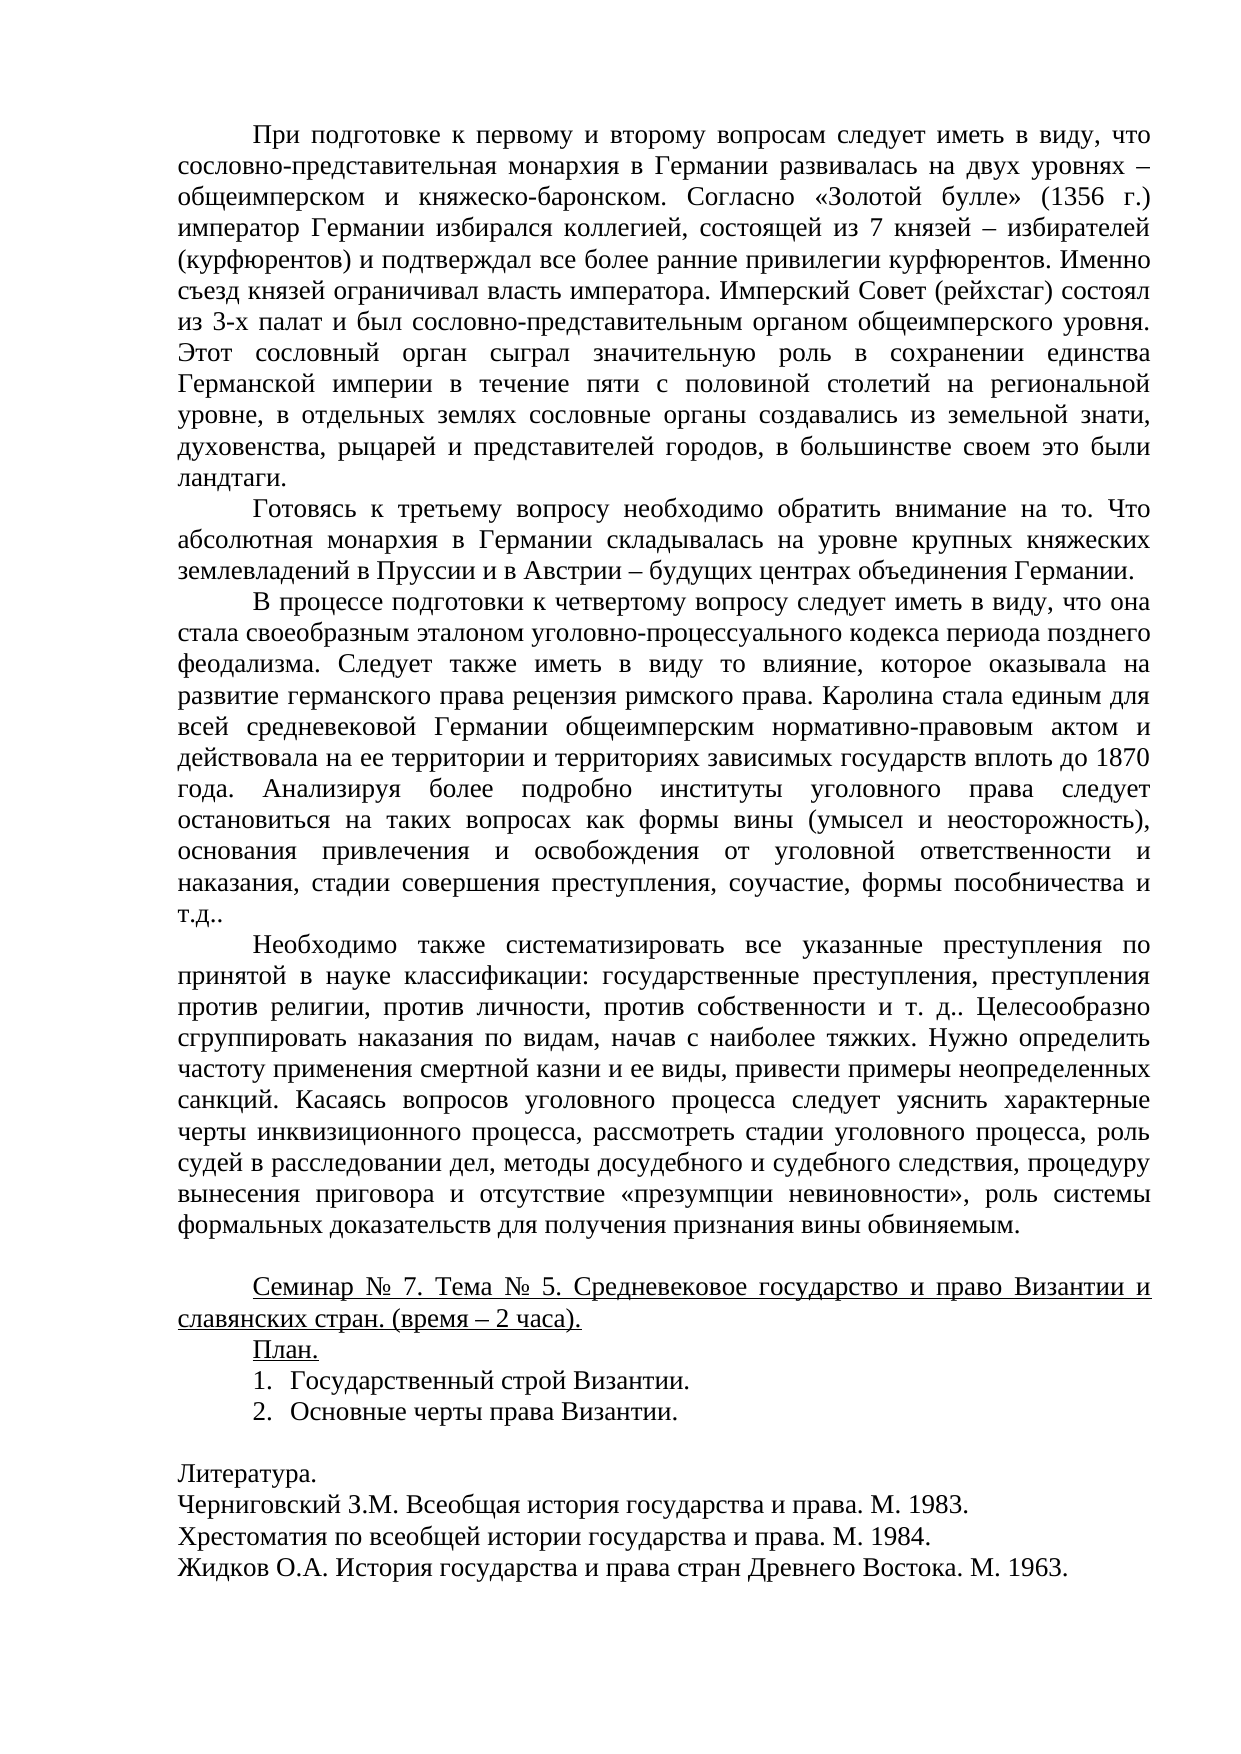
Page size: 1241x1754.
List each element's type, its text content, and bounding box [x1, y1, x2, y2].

text В процессе подготовки к четвертому вопросу следует иметь в виду, что она стала своеобразным эталоном уголовно-процессуального кодекса периода позднего феодализма. Следует также иметь в виду то влияние, которое оказывала на развитие германского права рецензия римского права. Каролина стала единым для всей средневековой Германии общеимперским нормативно-правовым актом и действовала на ее территории и территориях зависимых государств вплоть до 1870 года. Анализируя более подробно институты уголовного права следует остановиться на таких вопросах как формы вины (умысел и неосторожность), основания привлечения и освобождения от уголовной ответственности и наказания, стадии совершения преступления, соучастие, формы пособничества и т.д.. [177, 585, 1152, 928]
text Черниговский З.М. Всеобщая история государства и права. М. 1983. [177, 1488, 1152, 1520]
text Литература. [177, 1457, 1152, 1488]
text При подготовке к первому и второму вопросам следует иметь в виду, что сословно-представительная монархия в Германии развивалась на двух уровнях – общеимперском и княжеско-баронском. Согласно «Золотой булле» (1356 г.) император Германии избирался коллегией, состоящей из 7 князей – избирателей (курфюрентов) и подтверждал все более ранние привилегии курфюрентов. Именно съезд князей ограничивал власть императора. Имперский Совет (рейхстаг) состоял из 3-х палат и был сословно-представительным органом общеимперского уровня. Этот сословный орган сыграл значительную роль в сохранении единства Германской империи в течение пяти с половиной столетий на региональной уровне, в отдельных землях сословные органы создавались из земельной знати, духовенства, рыцарей и представителей городов, в большинстве своем это были ландтаги. [177, 118, 1152, 492]
text Хрестоматия по всеобщей истории государства и права. М. 1984. [177, 1520, 1152, 1551]
list Государственный строй Византии. [252, 1364, 1152, 1395]
text Готовясь к третьему вопросу необходимо обратить внимание на то. Что абсолютная монархия в Германии складывалась на уровне крупных княжеских землевладений в Пруссии и в Австрии – будущих центрах объединения Германии. [177, 492, 1152, 585]
text Семинар № 7. Тема № 5. Средневековое государство и право Византии и славянских стран. (время – 2 часа). [177, 1271, 1152, 1333]
text Жидков О.А. История государства и права стран Древнего Востока. М. 1963. [177, 1551, 1152, 1582]
text Необходимо также систематизировать все указанные преступления по принятой в науке классификации: государственные преступления, преступления против религии, против личности, против собственности и т. д.. Целесообразно сгруппировать наказания по видам, начав с наиболее тяжких. Нужно определить частоту применения смертной казни и ее виды, привести примеры неопределенных санкций. Касаясь вопросов уголовного процесса следует уяснить характерные черты инквизиционного процесса, рассмотреть стадии уголовного процесса, роль судей в расследовании дел, методы досудебного и судебного следствия, процедуру вынесения приговора и отсутствие «презумпции невиновности», роль системы формальных доказательств для получения признания вины обвиняемым. [177, 928, 1152, 1239]
list Основные черты права Византии. [252, 1395, 1152, 1426]
text План. [177, 1333, 1152, 1364]
